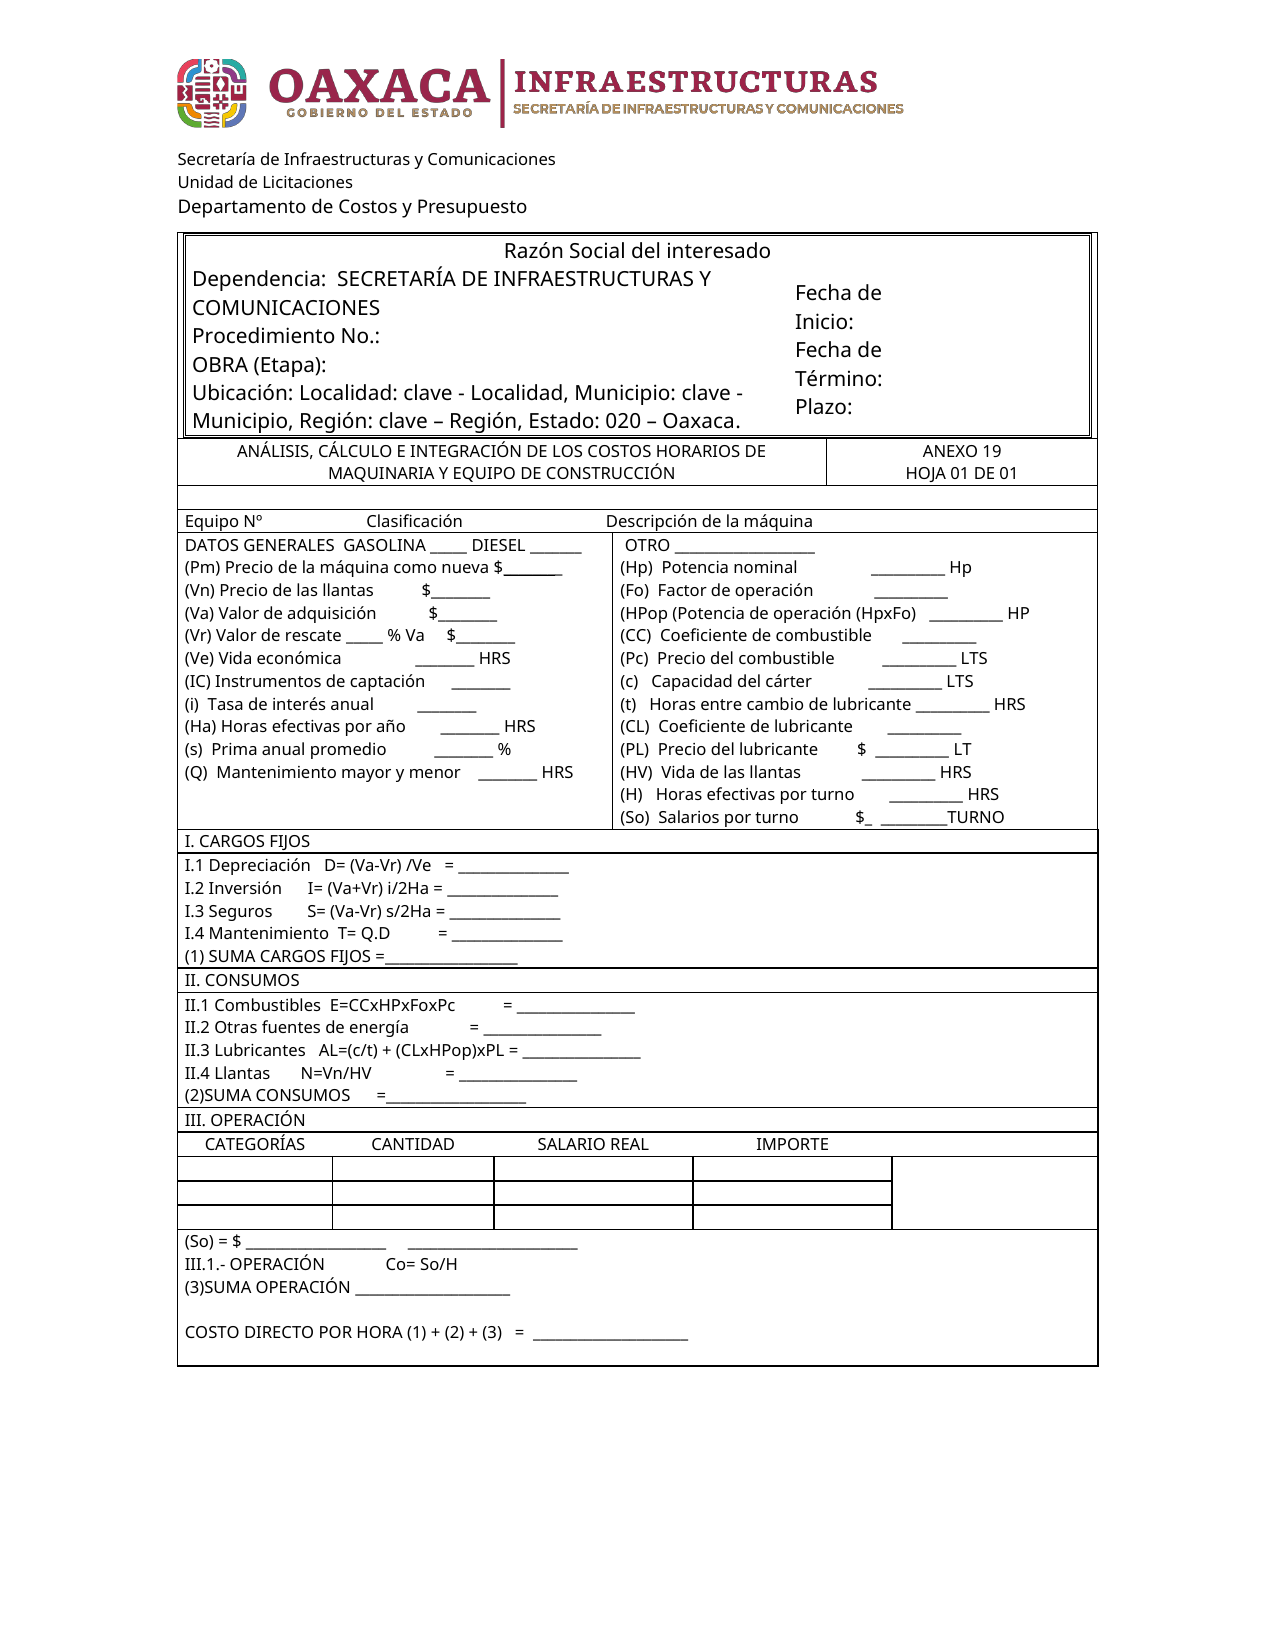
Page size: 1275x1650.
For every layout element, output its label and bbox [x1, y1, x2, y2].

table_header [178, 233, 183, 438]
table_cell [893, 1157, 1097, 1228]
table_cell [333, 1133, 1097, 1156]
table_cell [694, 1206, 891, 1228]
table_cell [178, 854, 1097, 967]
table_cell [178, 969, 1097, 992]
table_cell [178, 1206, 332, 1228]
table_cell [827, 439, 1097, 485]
picture [177, 59, 928, 130]
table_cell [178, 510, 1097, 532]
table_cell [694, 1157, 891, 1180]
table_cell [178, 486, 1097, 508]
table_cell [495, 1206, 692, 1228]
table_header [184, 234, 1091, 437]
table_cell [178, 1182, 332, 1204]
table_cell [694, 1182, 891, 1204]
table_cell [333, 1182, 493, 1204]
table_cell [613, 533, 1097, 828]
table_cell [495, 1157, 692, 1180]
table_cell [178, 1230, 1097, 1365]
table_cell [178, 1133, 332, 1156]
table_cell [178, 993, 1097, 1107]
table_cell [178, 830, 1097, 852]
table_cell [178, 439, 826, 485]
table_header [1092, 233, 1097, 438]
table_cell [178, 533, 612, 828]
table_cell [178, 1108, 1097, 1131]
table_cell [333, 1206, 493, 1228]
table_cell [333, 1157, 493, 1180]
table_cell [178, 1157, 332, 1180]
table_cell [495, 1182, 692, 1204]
